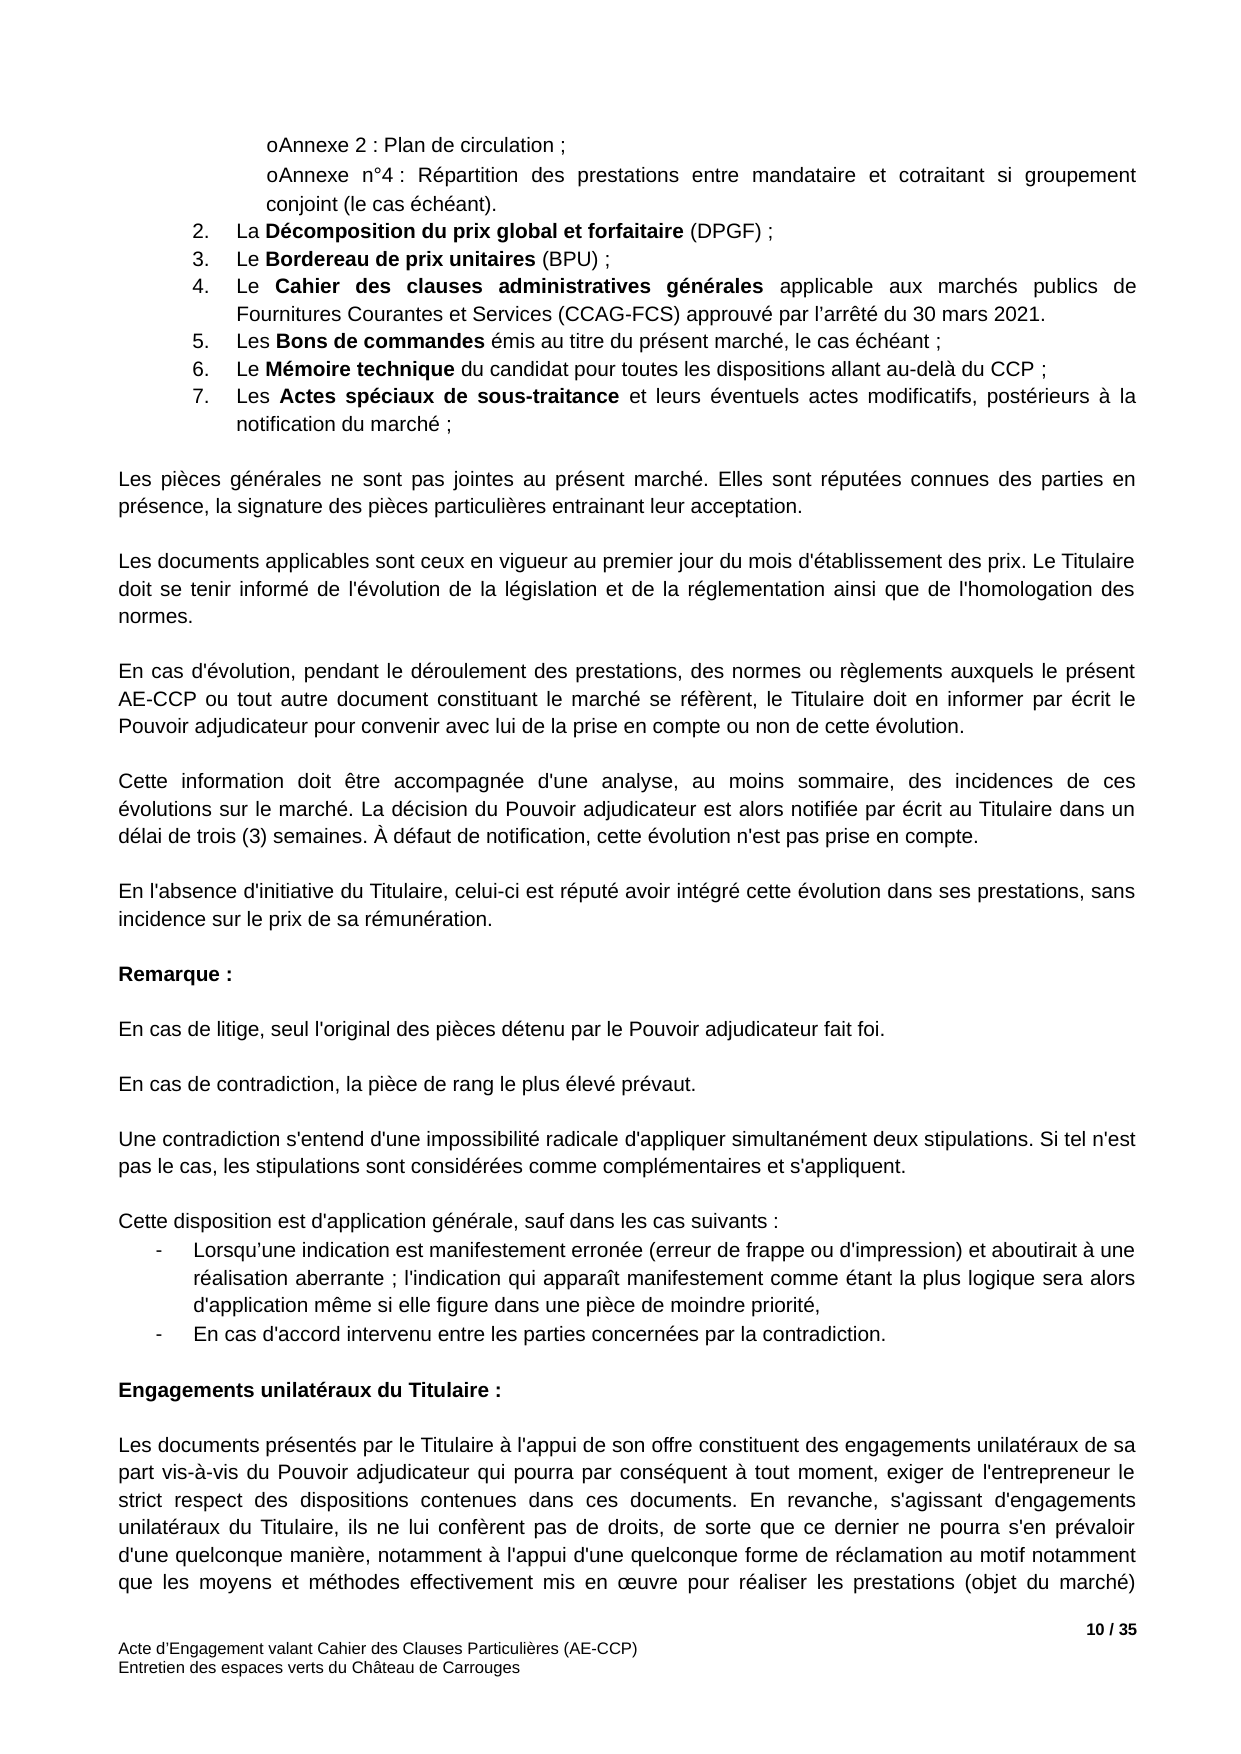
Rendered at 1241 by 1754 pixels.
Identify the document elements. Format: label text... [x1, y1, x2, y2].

list Les Bons de commandes émis au titre du présent marché, le cas échéant ; [192, 329, 1137, 353]
text Remarque : [118, 962, 1137, 986]
text Une contradiction s'entend d'une impossibilité radicale d'appliquer simultanément deux stipulations. Si tel n'est pas le cas, les stipulations sont considérées comme complémentaires et s'appliquent. [118, 1127, 1137, 1178]
text Les pièces générales ne sont pas jointes au présent marché. Elles sont réputées connues des parties en présence, la signature des pièces particulières entrainant leur acceptation. [118, 467, 1137, 518]
text En cas de litige, seul l'original des pièces détenu par le Pouvoir adjudicateur fait foi. [118, 1017, 1137, 1041]
list Les Actes spéciaux de sous-traitance et leurs éventuels actes modificatifs, postérieurs à la notification du marché ; [192, 384, 1137, 436]
list Annexe n°4 : Répartition des prestations entre mandataire et cotraitant si groupement conjoint (le cas échéant). [266, 162, 1137, 216]
list Annexe 2 : Plan de circulation ; [266, 133, 1137, 159]
list Le Mémoire technique du candidat pour toutes les dispositions allant au-delà du CCP ; [192, 357, 1137, 381]
text Engagements unilatéraux du Titulaire : [118, 1377, 1137, 1401]
list Le Bordereau de prix unitaires (BPU) ; [192, 247, 1137, 271]
text En cas de contradiction, la pièce de rang le plus élevé prévaut. [118, 1072, 1137, 1096]
list La Décomposition du prix global et forfaitaire (DPGF) ; [192, 219, 1137, 243]
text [118, 1432, 1137, 1594]
text En cas d'évolution, pendant le déroulement des prestations, des normes ou règlements auxquels le présent AE-CCP ou tout autre document constituant le marché se réfèrent, le Titulaire doit en informer par écrit le Pouvoir adjudicateur pour convenir avec lui de la prise en compte ou non de cette évolution. [118, 659, 1137, 738]
text En l'absence d'initiative du Titulaire, celui-ci est réputé avoir intégré cette évolution dans ses prestations, sans incidence sur le prix de sa rémunération. [118, 879, 1137, 931]
text Cette information doit être accompagnée d'une analyse, au moins sommaire, des incidences de ces évolutions sur le marché. La décision du Pouvoir adjudicateur est alors notifiée par écrit au Titulaire dans un délai de trois (3) semaines. À défaut de notification, cette évolution n'est pas prise en compte. [118, 769, 1137, 848]
text Cette disposition est d'application générale, sauf dans les cas suivants : [118, 1209, 1137, 1233]
list En cas d'accord intervenu entre les parties concernées par la contradiction. [156, 1321, 1137, 1346]
text Les documents applicables sont ceux en vigueur au premier jour du mois d'établissement des prix. Le Titulaire doit se tenir informé de l'évolution de la législation et de la réglementation ainsi que de l'homologation des normes. [118, 549, 1137, 628]
list Le Cahier des clauses administratives générales applicable aux marchés publics de Fournitures Courantes et Services (CCAG-FCS) approuvé par l’arrêté du 30 mars 2021. [192, 274, 1137, 326]
list Lorsqu’une indication est manifestement erronée (erreur de frappe ou d'impression) et aboutirait à une réalisation aberrante ; l'indication qui apparaît manifestement comme étant la plus logique sera alors d'application même si elle figure dans une pièce de moindre priorité, [156, 1237, 1137, 1317]
